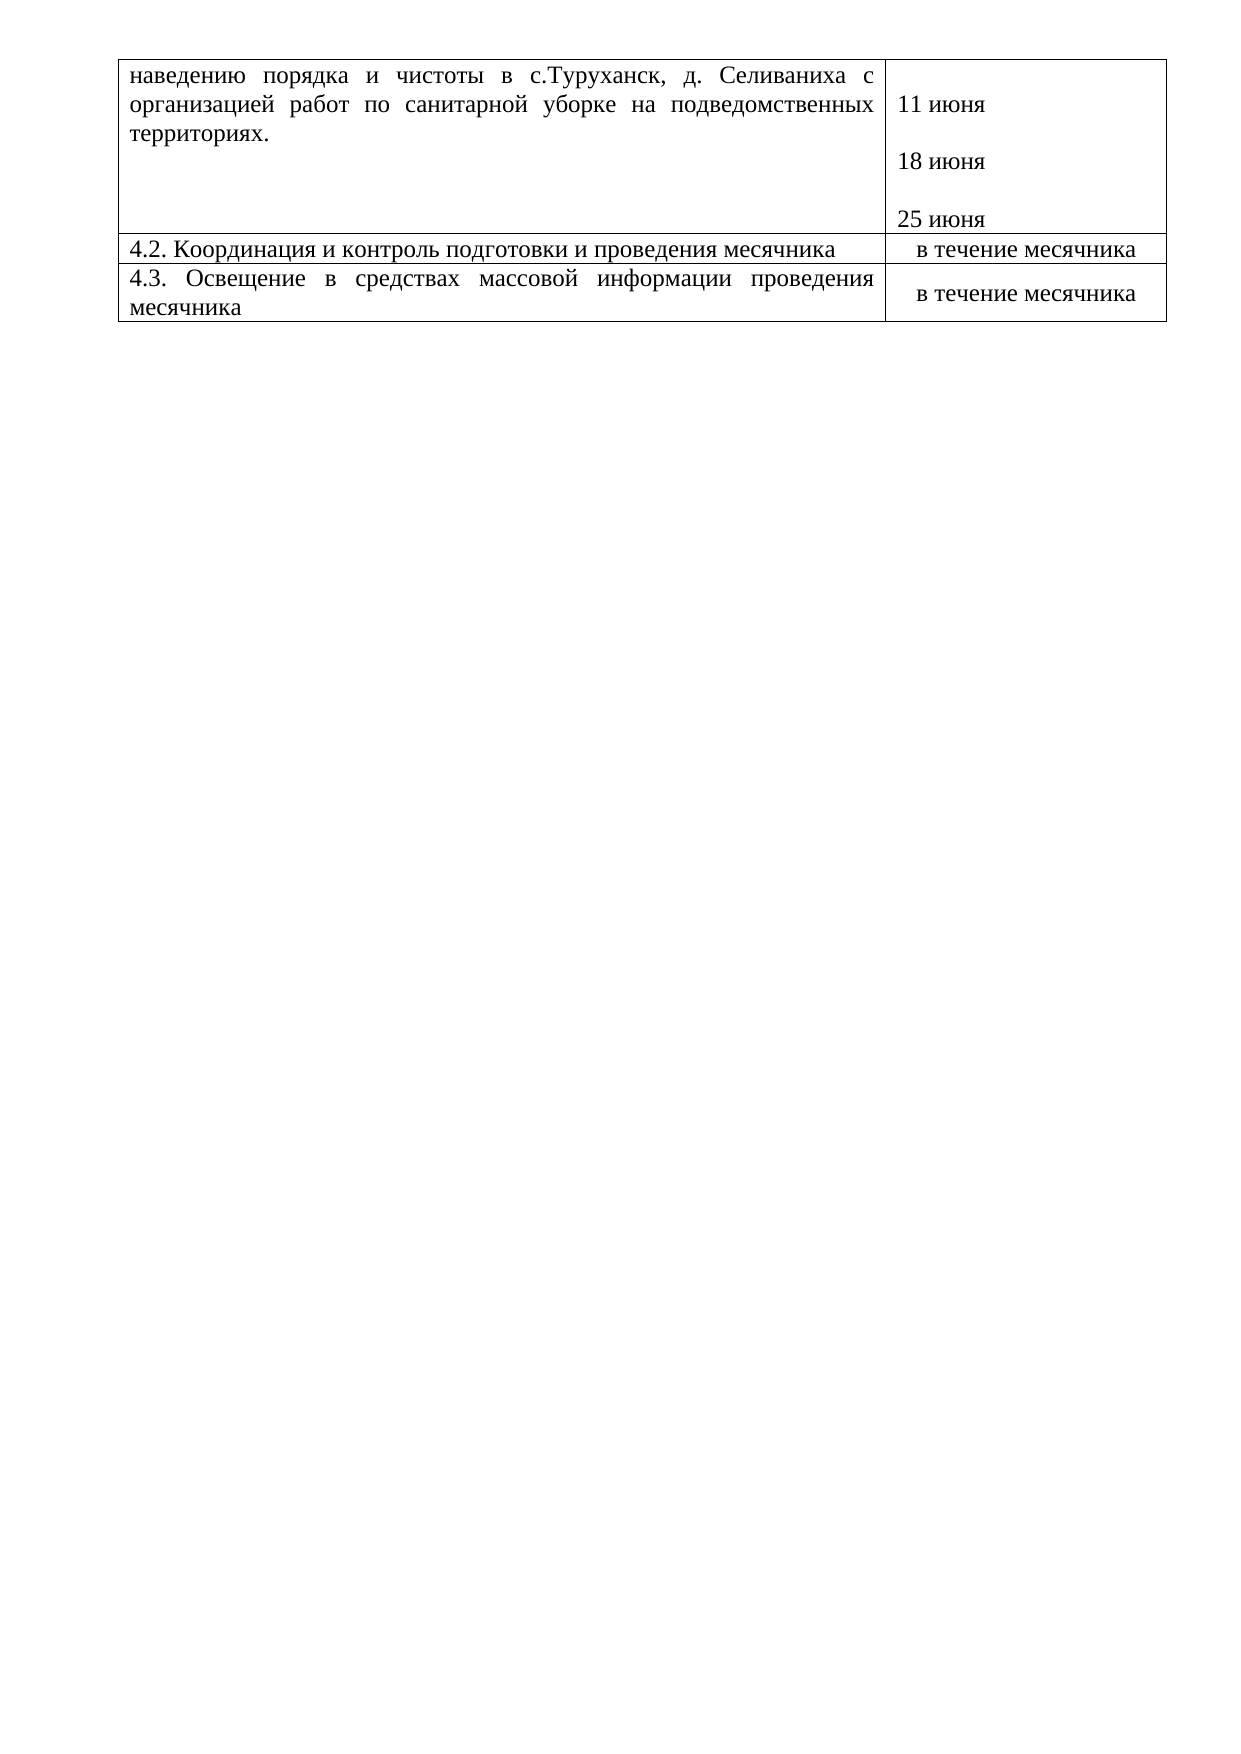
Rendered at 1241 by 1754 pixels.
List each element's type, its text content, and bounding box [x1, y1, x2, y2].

table_cell в течение месячника [886, 264, 1166, 321]
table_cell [886, 60, 1166, 233]
table_cell в течение месячника [886, 234, 1166, 262]
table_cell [119, 60, 885, 233]
table_cell 4.3. Освещение в средствах массовой информации проведения месячника [119, 264, 885, 321]
table_cell 4.2. Координация и контроль подготовки и проведения месячника [119, 234, 885, 262]
